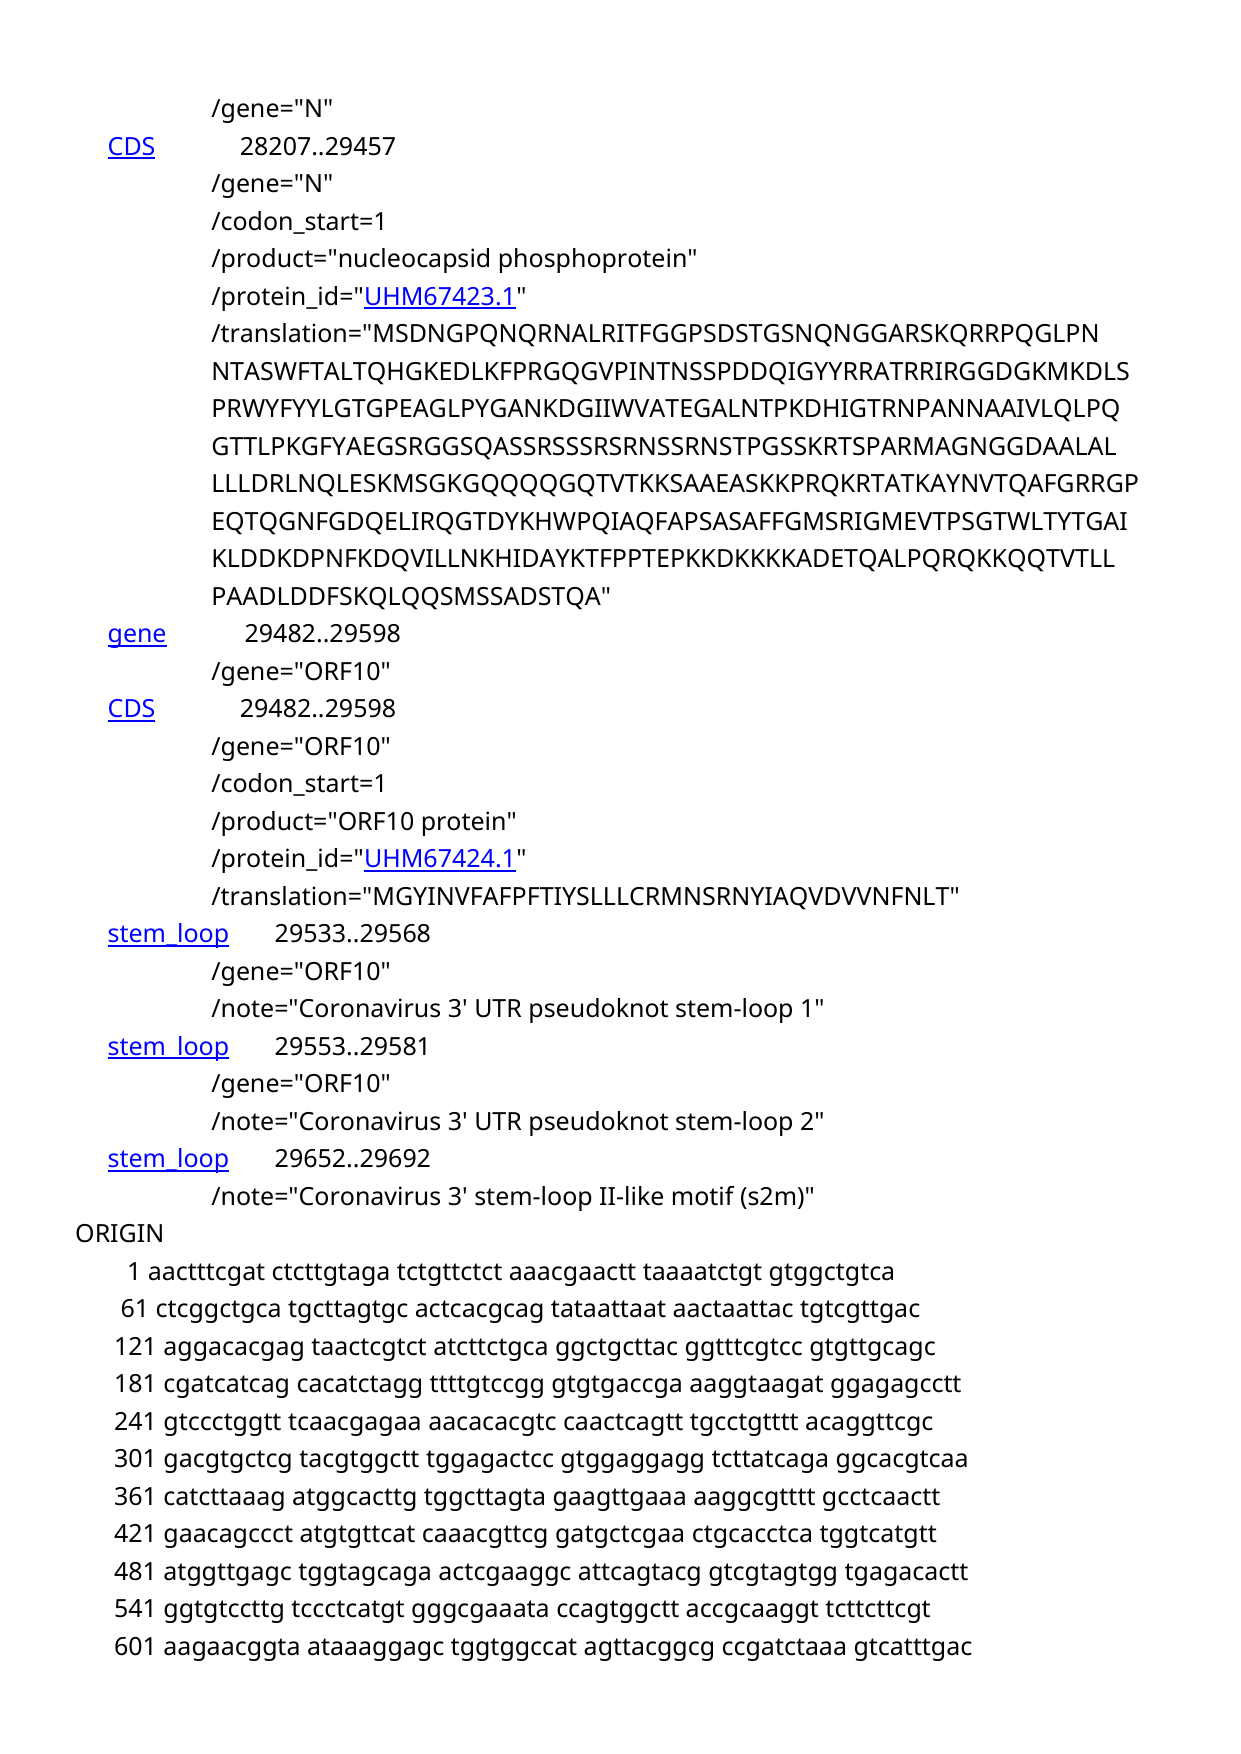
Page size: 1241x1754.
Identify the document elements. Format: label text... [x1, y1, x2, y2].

text /gene="ORF10" [75, 952, 1165, 989]
text /product="nucleocapsid phosphoprotein" [75, 239, 1165, 277]
text 241 gtccctggtt tcaacgagaa aacacacgtc caactcagtt tgcctgtttt acaggttcgc [75, 1402, 1165, 1439]
text /product="ORF10 protein" [75, 802, 1165, 839]
text 1 aactttcgat ctcttgtaga tctgttctct aaacgaactt taaaatctgt gtggctgtca [75, 1252, 1165, 1289]
text GTTLPKGFYAEGSRGGSQASSRSSSRSRNSSRNSTPGSSKRTSPARMAGNGGDAALAL [75, 427, 1165, 464]
text /gene="ORF10" [75, 1064, 1165, 1102]
text NTASWFTALTQHGKEDLKFPRGQGVPINTNSSPDDQIGYYRRATRRIRGGDGKMKDLS [75, 352, 1165, 389]
text stem_loop 29652..29692 [75, 1139, 1165, 1177]
text /protein_id="UHM67423.1" [75, 277, 1165, 314]
text PRWYFYYLGTGPEAGLPYGANKDGIIWVATEGALNTPKDHIGTRNPANNAAIVLQLPQ [75, 389, 1165, 427]
text LLLDRLNQLESKMSGKGQQQQGQTVTKKSAAEASKKPRQKRTATKAYNVTQAFGRRGP [75, 464, 1165, 502]
text CDS 29482..29598 [75, 689, 1165, 727]
text EQTQGNFGDQELIRQGTDYKHWPQIAQFAPSASAFFGMSRIGMEVTPSGTWLTYTGAI [75, 502, 1165, 539]
text 541 ggtgtccttg tccctcatgt gggcgaaata ccagtggctt accgcaaggt tcttcttcgt [75, 1589, 1165, 1627]
text KLDDKDPNFKDQVILLNKHIDAYKTFPPTEPKKDKKKKADETQALPQRQKKQQTVTLL [75, 539, 1165, 577]
text 421 gaacagccct atgtgttcat caaacgttcg gatgctcgaa ctgcacctca tggtcatgtt [75, 1514, 1165, 1552]
text /gene="ORF10" [75, 727, 1165, 764]
text /codon_start=1 [75, 764, 1165, 802]
text /translation="MSDNGPQNQRNALRITFGGPSDSTGSNQNGGARSKQRRPQGLPN [75, 314, 1165, 352]
text /translation="MGYINVFAFPFTIYSLLLCRMNSRNYIAQVDVVNFNLT" [75, 877, 1165, 914]
text /note="Coronavirus 3' stem-loop II-like motif (s2m)" [75, 1177, 1165, 1214]
text stem_loop 29533..29568 [75, 914, 1165, 952]
text stem_loop 29553..29581 [75, 1027, 1165, 1064]
text PAADLDDFSKQLQQSMSSADSTQA" [75, 577, 1165, 614]
text /codon_start=1 [75, 202, 1165, 239]
text /protein_id="UHM67424.1" [75, 839, 1165, 877]
text /note="Coronavirus 3' UTR pseudoknot stem-loop 2" [75, 1102, 1165, 1139]
text 121 aggacacgag taactcgtct atcttctgca ggctgcttac ggtttcgtcc gtgttgcagc [75, 1327, 1165, 1364]
text CDS 28207..29457 [75, 127, 1165, 164]
text 601 aagaacggta ataaaggagc tggtggccat agttacggcg ccgatctaaa gtcatttgac [75, 1627, 1165, 1664]
text gene 29482..29598 [75, 614, 1165, 652]
text /gene="N" [75, 89, 1165, 127]
text 301 gacgtgctcg tacgtggctt tggagactcc gtggaggagg tcttatcaga ggcacgtcaa [75, 1439, 1165, 1477]
text 181 cgatcatcag cacatctagg ttttgtccgg gtgtgaccga aaggtaagat ggagagcctt [75, 1364, 1165, 1402]
text ORIGIN [75, 1214, 1165, 1252]
text /gene="ORF10" [75, 652, 1165, 689]
text 61 ctcggctgca tgcttagtgc actcacgcag tataattaat aactaattac tgtcgttgac [75, 1289, 1165, 1327]
text 481 atggttgagc tggtagcaga actcgaaggc attcagtacg gtcgtagtgg tgagacactt [75, 1552, 1165, 1589]
text /note="Coronavirus 3' UTR pseudoknot stem-loop 1" [75, 989, 1165, 1027]
text 361 catcttaaag atggcacttg tggcttagta gaagttgaaa aaggcgtttt gcctcaactt [75, 1477, 1165, 1514]
text /gene="N" [75, 164, 1165, 202]
